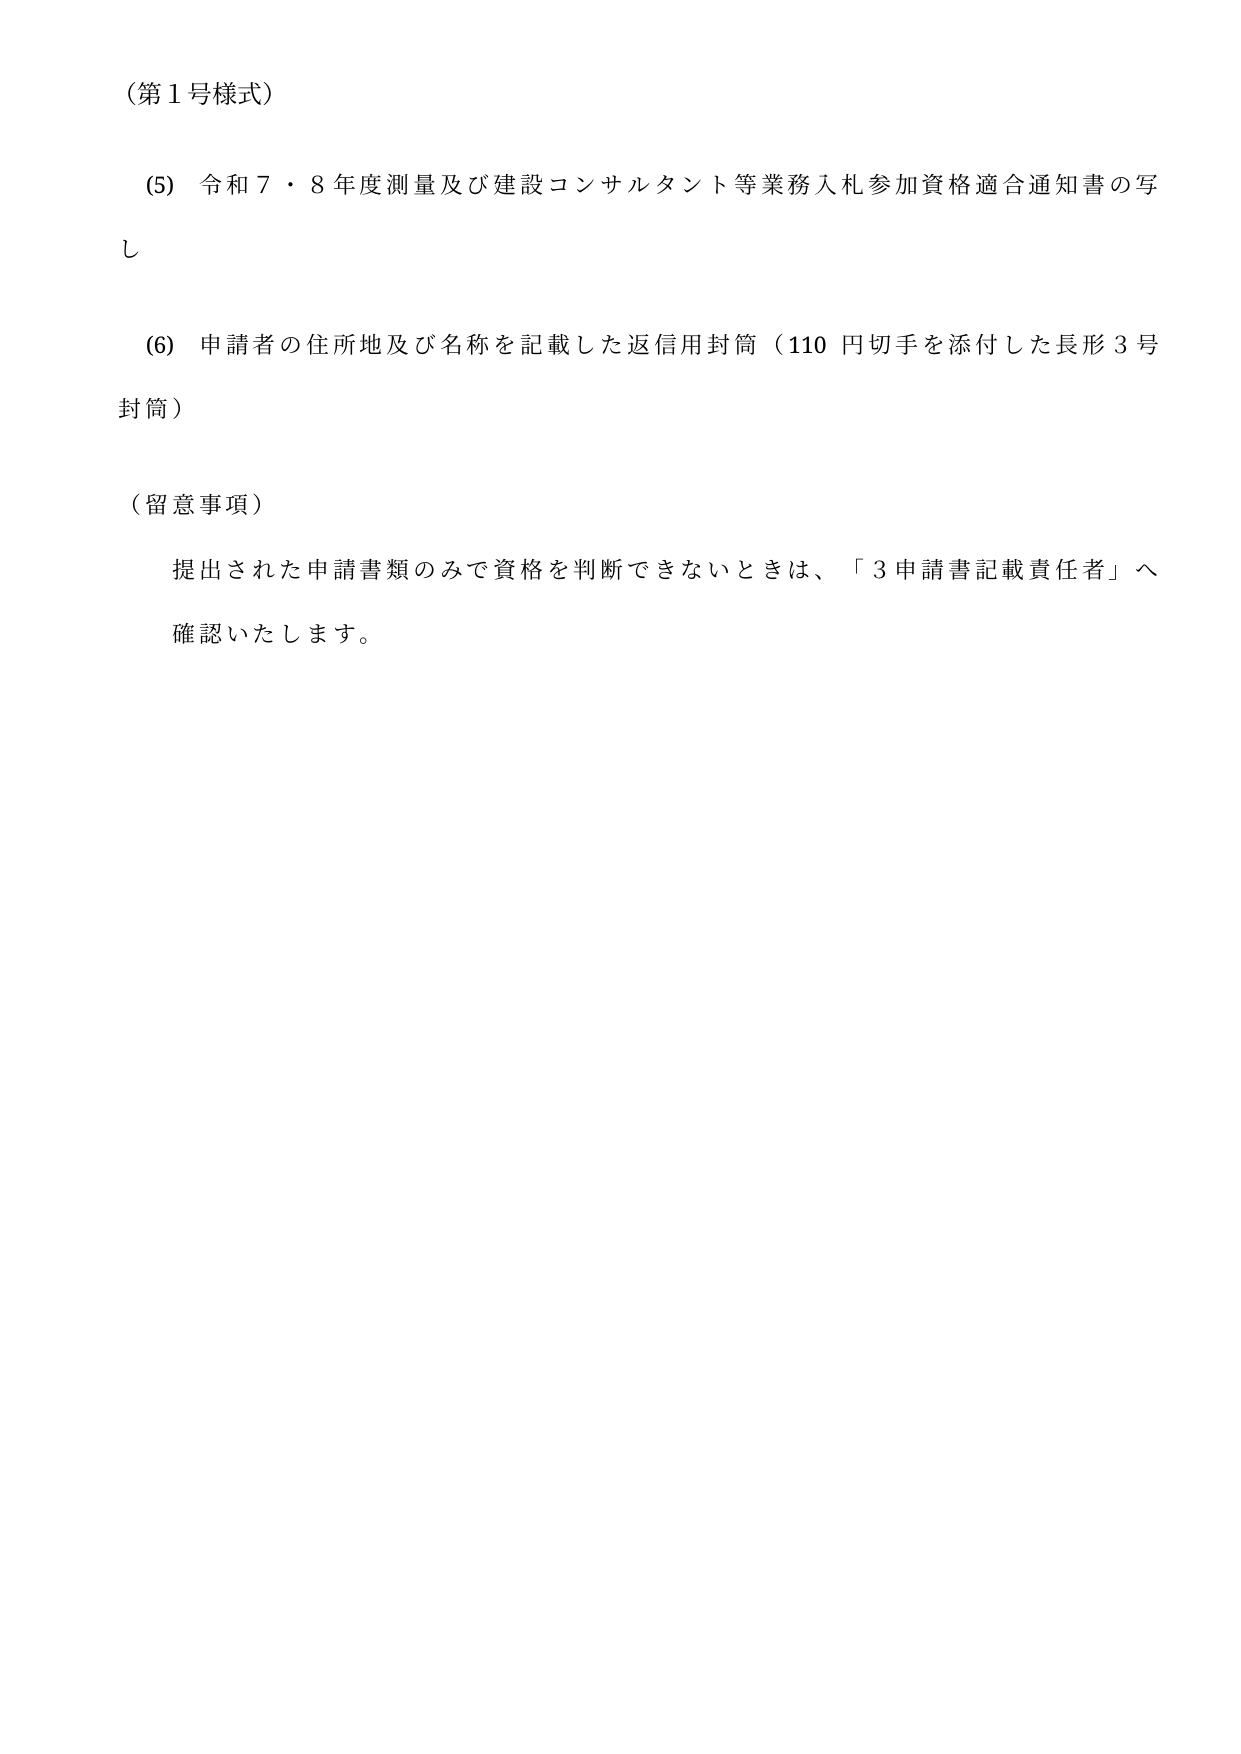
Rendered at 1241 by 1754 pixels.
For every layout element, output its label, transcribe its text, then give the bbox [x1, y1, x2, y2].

text 提出された申請書類のみで資格を判断できないときは、「３申請書記載責任者」へ確認いたします。 [119, 536, 1163, 664]
text （留意事項） [119, 472, 1163, 536]
text (5)令和７・８年度測量及び建設コンサルタント等業務入札参加資格適合通知書の写し [119, 151, 1163, 279]
text (6) 申請者の住所地及び名称を記載した返信用封筒（110円切手を添付した長形３号封筒） [119, 312, 1163, 440]
